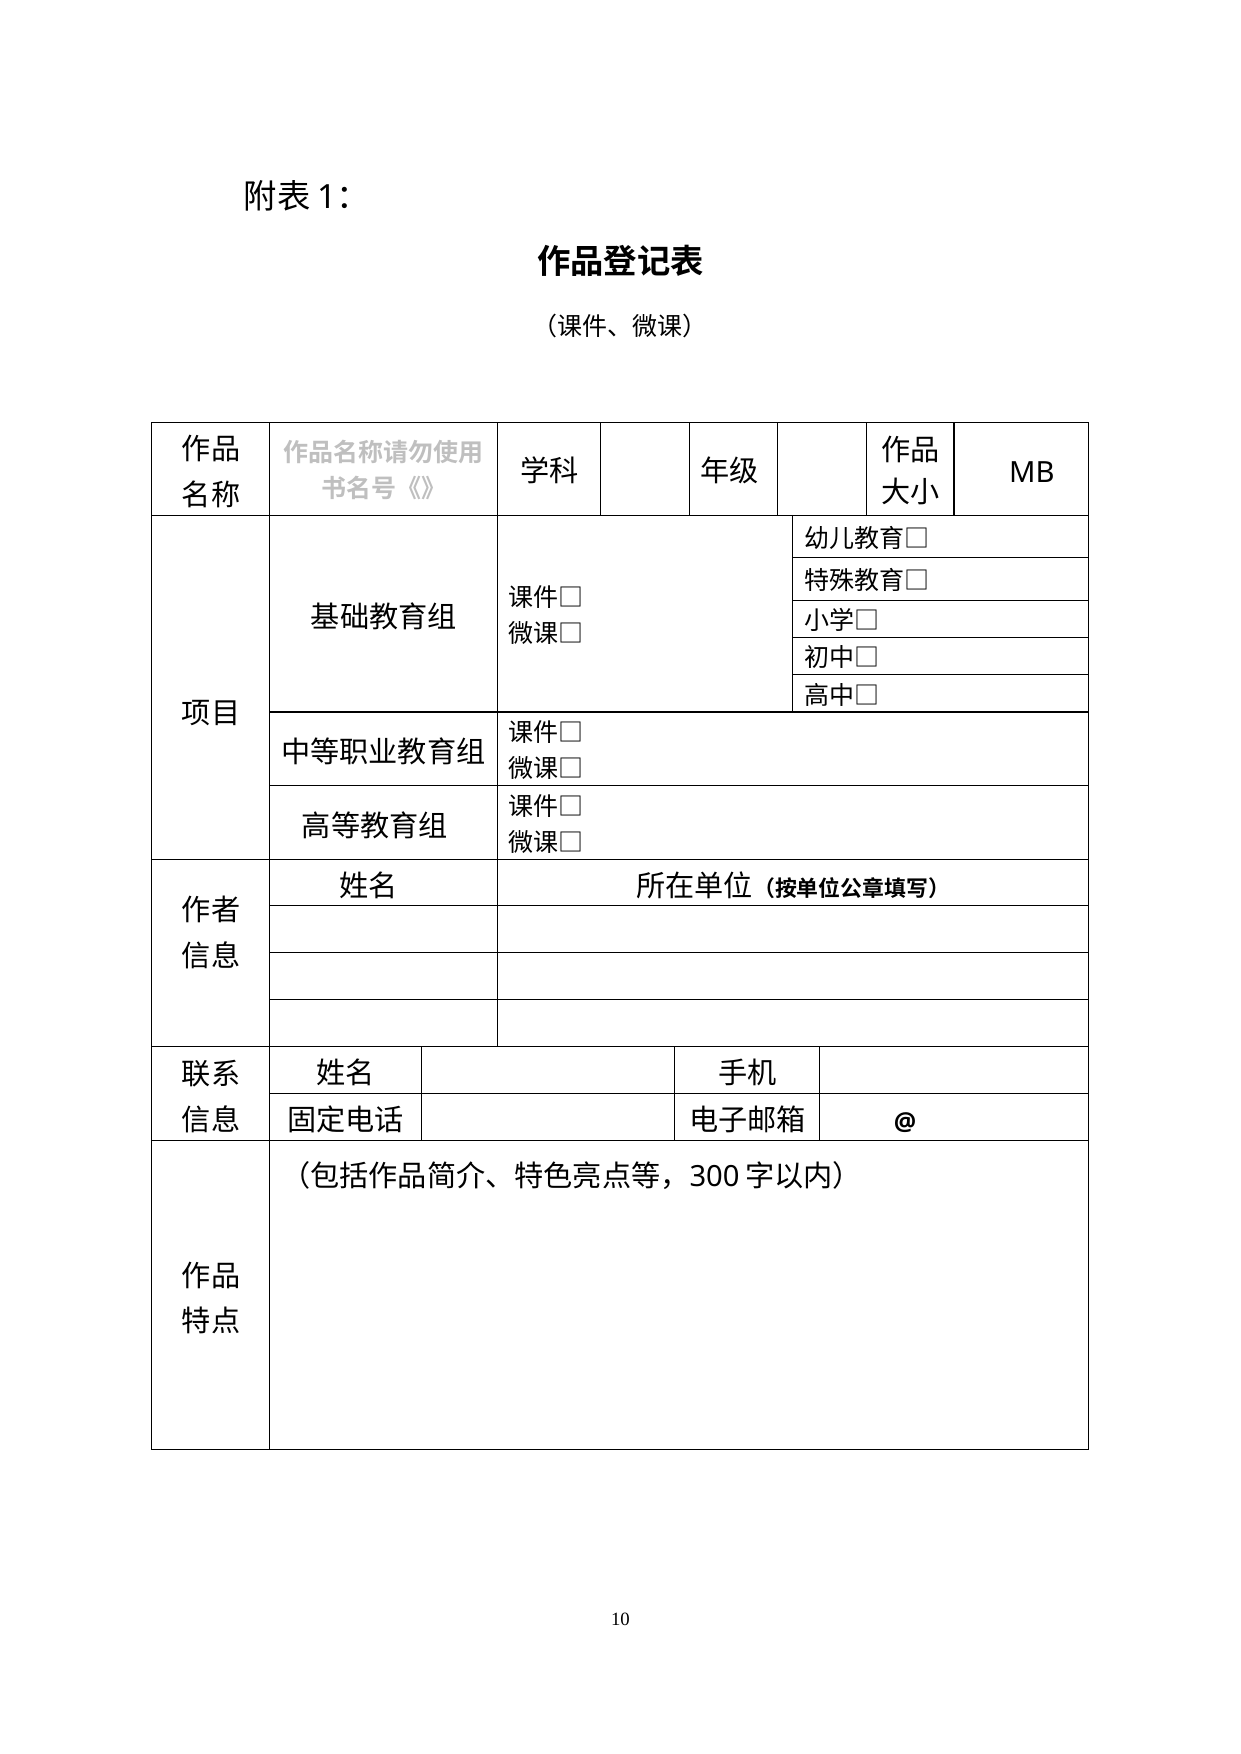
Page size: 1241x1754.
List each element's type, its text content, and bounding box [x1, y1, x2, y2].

table_header [601, 423, 689, 515]
text 附表1： [187, 162, 1053, 227]
table_cell 姓名 [270, 1047, 421, 1093]
table_cell [270, 953, 497, 999]
table_cell 幼儿教育□ [793, 516, 1088, 557]
table_cell 课件□ 微课□ [498, 786, 1088, 858]
table_cell 作者 信息 [152, 860, 269, 1046]
table_header 作品 名称 [152, 423, 269, 515]
table_cell 电子邮箱 [675, 1094, 819, 1140]
table_cell 特殊教育□ [793, 558, 1088, 599]
table_cell 所在单位（按单位公章填写） [498, 860, 1088, 905]
table_cell 小学□ [793, 601, 1088, 637]
table_cell [498, 906, 1088, 952]
table_cell 课件□ 微课□ [498, 516, 792, 711]
table_cell [422, 1094, 674, 1140]
table_cell （包括作品简介、特色亮点等，300字以内） [270, 1141, 1088, 1449]
table_cell 中等职业教育组 [270, 713, 497, 785]
table_cell 联系 信息 [152, 1047, 269, 1140]
table_cell 高中□ [793, 675, 1088, 711]
table_header 学科 [498, 423, 600, 515]
table_cell [270, 906, 497, 952]
table_cell [498, 953, 1088, 999]
table_header 作品大小 [867, 423, 953, 515]
table_cell 基础教育组 [270, 516, 497, 711]
table_cell 手机 [675, 1047, 819, 1093]
table_cell 姓名 [270, 860, 497, 905]
table_cell [820, 1047, 1088, 1093]
table_header MB [955, 423, 1088, 515]
text 作品登记表 [187, 227, 1053, 292]
table_cell 作品 特点 [152, 1141, 269, 1449]
table_cell 项目 [152, 516, 269, 858]
table_header 作品名称请勿使用书名号《》 [270, 423, 497, 515]
table_cell [498, 1000, 1088, 1046]
table_cell 固定电话 [270, 1094, 421, 1140]
table_header 年级 [690, 423, 777, 515]
table_header [778, 423, 866, 515]
table_cell 高等教育组 [270, 786, 497, 858]
table_cell @ [820, 1094, 1088, 1140]
table_cell 课件□ 微课□ [498, 713, 1088, 785]
table_cell [270, 1000, 497, 1046]
table_cell 初中□ [793, 638, 1088, 674]
text （课件、微课） [187, 292, 1053, 357]
table_cell [422, 1047, 674, 1093]
